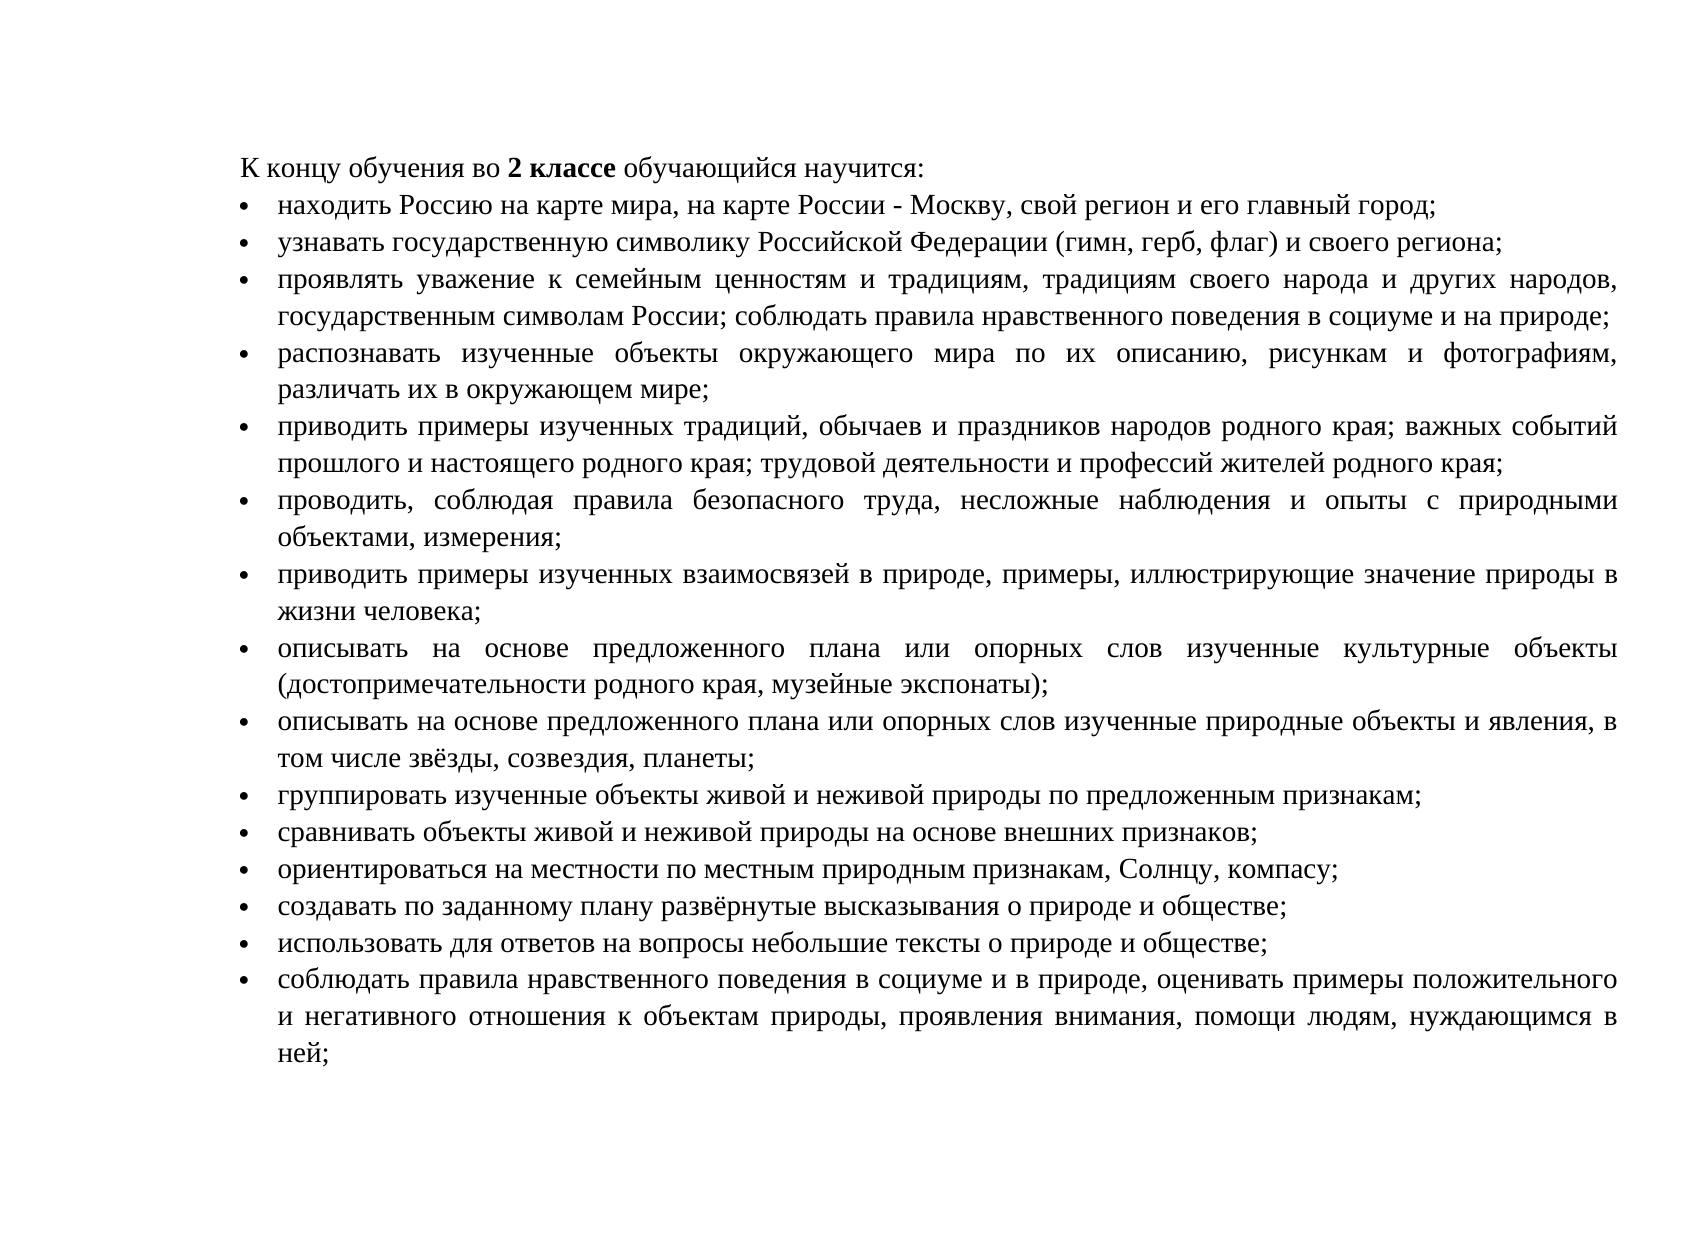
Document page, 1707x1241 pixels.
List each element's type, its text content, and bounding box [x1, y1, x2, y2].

list приводить примеры изученных традиций, обычаев и праздников народов родного края; важных событий прошлого и настоящего родного края; трудовой деятельности и профессий жителей родного края; [240, 408, 1618, 479]
list соблюдать правила нравственного поведения в социуме и в природе, оценивать примеры положительного и негативного отношения к объектам природы, проявления внимания, помощи людям, нуждающимся в ней; [240, 962, 1618, 1069]
list ориентироваться на местности по местным природным признакам, Солнцу, компасу; [240, 851, 1618, 884]
list проявлять уважение к семейным ценностям и традициям, традициям своего народа и других народов, государственным символам России; соблюдать правила нравственного поведения в социуме и на природе; [240, 261, 1618, 331]
list находить Россию на карте мира, на карте России - Москву, свой регион и его главный город; [240, 187, 1618, 221]
list узнавать государственную символику Российской Федерации (гимн, герб, флаг) и своего региона; [240, 224, 1618, 258]
list проводить, соблюдая правила безопасного труда, несложные наблюдения и опыты с природными объектами, измерения; [240, 482, 1618, 553]
list приводить примеры изученных взаимосвязей в природе, примеры, иллюстрирующие значение природы в жизни человека; [240, 556, 1618, 626]
list группировать изученные объекты живой и неживой природы по предложенным признакам; [240, 777, 1618, 811]
text К концу обучения во 2 классе обучающийся научится: [177, 150, 1618, 184]
list создавать по заданному плану развёрнутые высказывания о природе и обществе; [240, 888, 1618, 921]
list описывать на основе предложенного плана или опорных слов изученные природные объекты и явления, в том числе звёзды, созвездия, планеты; [240, 703, 1618, 774]
list сравнивать объекты живой и неживой природы на основе внешних признаков; [240, 814, 1618, 848]
list использовать для ответов на вопросы небольшие тексты о природе и обществе; [240, 925, 1618, 958]
list распознавать изученные объекты окружающего мира по их описанию, рисункам и фотографиям, различать их в окружающем мире; [240, 335, 1618, 405]
list описывать на основе предложенного плана или опорных слов изученные культурные объекты (достопримечательности родного края, музейные экспонаты); [240, 630, 1618, 700]
